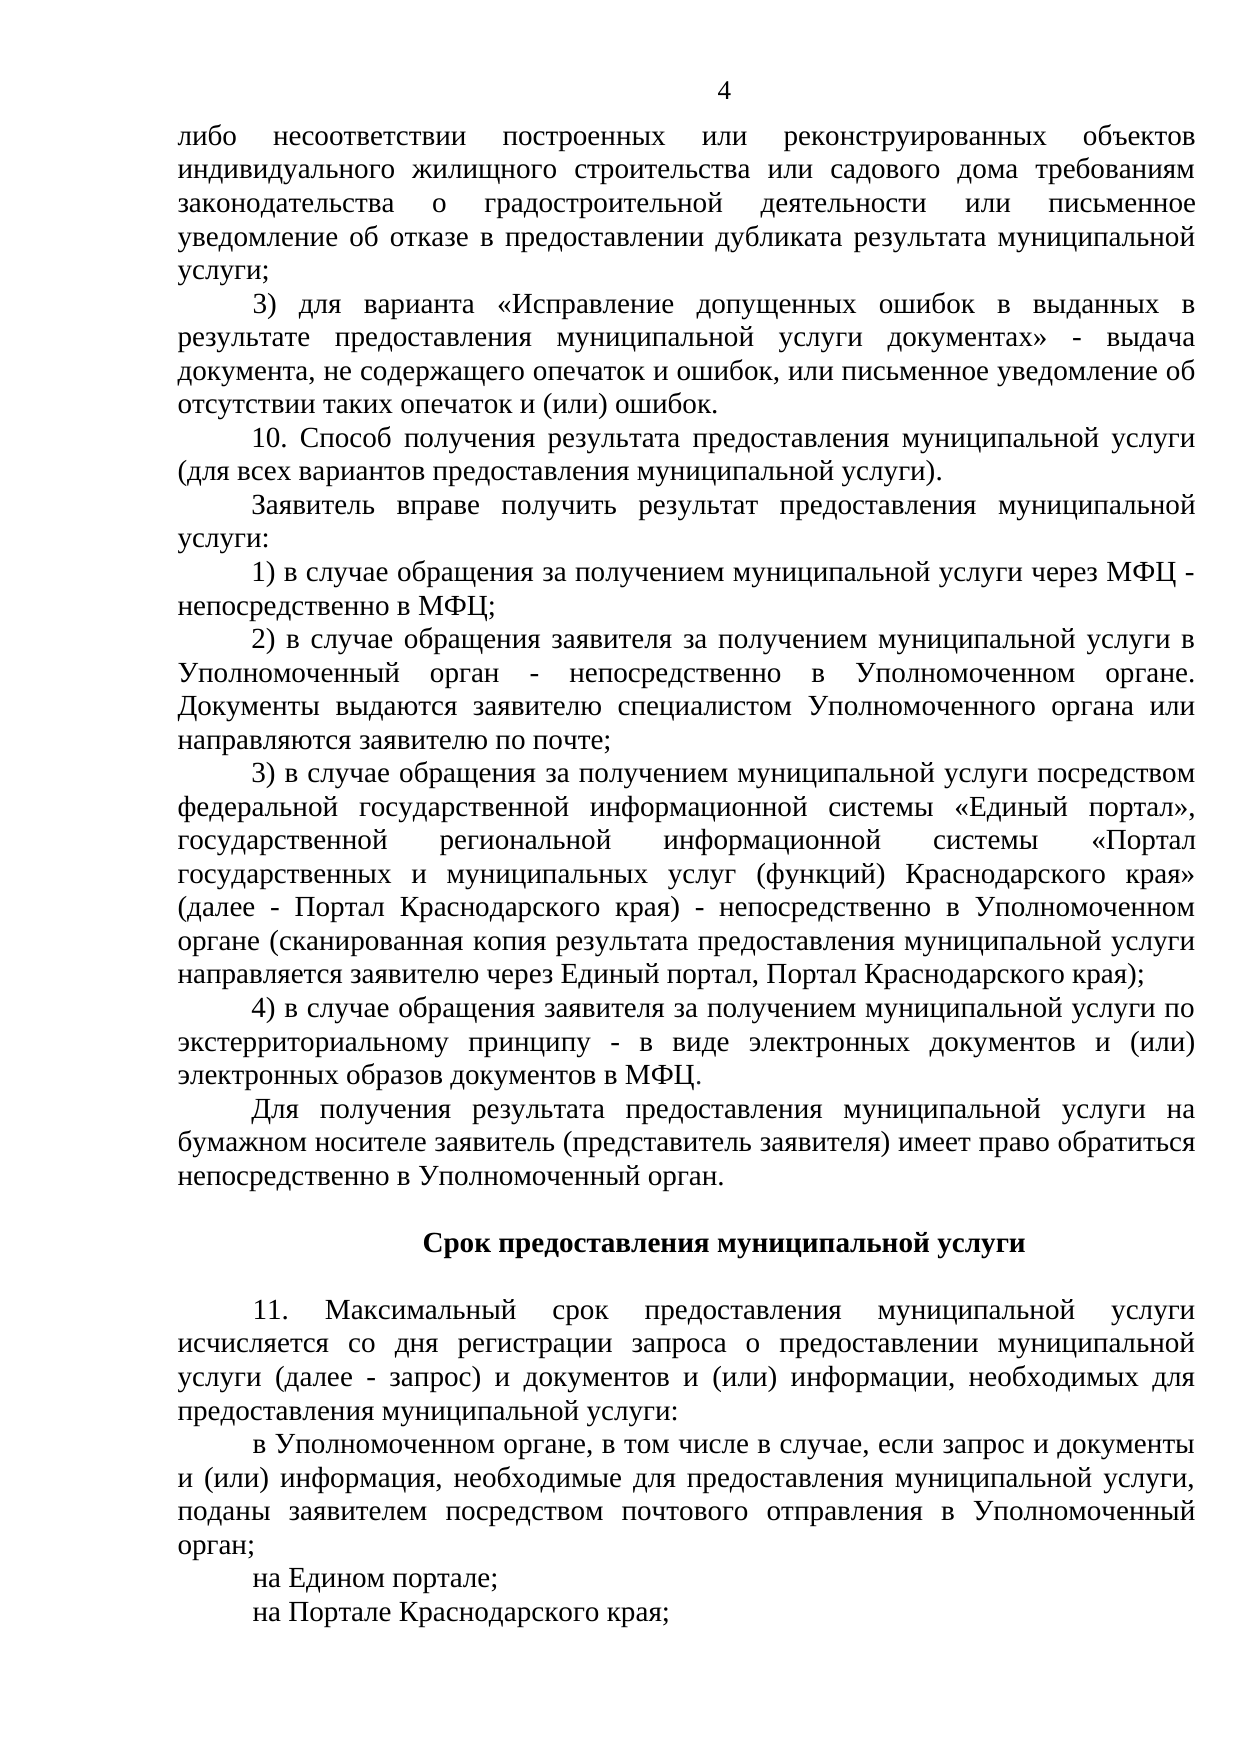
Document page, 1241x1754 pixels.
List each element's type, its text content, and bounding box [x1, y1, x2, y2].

text Для получения результата предоставления муниципальной услуги на бумажном носителе заявитель (представитель заявителя) имеет право обратиться непосредственно в Уполномоченный орган. [177, 1091, 1196, 1191]
text 1) в случае обращения за получением муниципальной услуги через МФЦ - непосредственно в МФЦ; [177, 554, 1196, 621]
text на Едином портале; [177, 1560, 1196, 1594]
text 3) для варианта «Исправление допущенных ошибок в выданных в результате предоставления муниципальной услуги документах» - выдача документа, не содержащего опечаток и ошибок, или письменное уведомление об отсутствии таких опечаток и (или) ошибок. [177, 286, 1196, 420]
text 4) в случае обращения заявителя за получением муниципальной услуги по экстерриториальному принципу - в виде электронных документов и (или) электронных образов документов в МФЦ. [177, 990, 1196, 1091]
text 10. Способ получения результата предоставления муниципальной услуги (для всех вариантов предоставления муниципальной услуги). [177, 420, 1196, 487]
text 3) в случае обращения за получением муниципальной услуги посредством федеральной государственной информационной системы «Единый портал», государственной региональной информационной системы «Портал государственных и муниципальных услуг (функций) Краснодарского края» (далее - Портал Краснодарского края) - непосредственно в Уполномоченном органе (сканированная копия результата предоставления муниципальной услуги направляется заявителю через Единый портал, Портал Краснодарского края); [177, 755, 1196, 990]
text Заявитель вправе получить результат предоставления муниципальной услуги: [177, 487, 1196, 554]
text 2) в случае обращения заявителя за получением муниципальной услуги в Уполномоченный орган - непосредственно в Уполномоченном органе. Документы выдаются заявителю специалистом Уполномоченного органа или направляются заявителю по почте; [177, 621, 1196, 755]
text в Уполномоченном органе, в том числе в случае, если запрос и документы и (или) информация, необходимые для предоставления муниципальной услуги, поданы заявителем посредством почтового отправления в Уполномоченный орган; [177, 1426, 1196, 1560]
text 11. Максимальный срок предоставления муниципальной услуги исчисляется со дня регистрации запроса о предоставлении муниципальной услуги (далее - запрос) и документов и (или) информации, необходимых для предоставления муниципальной услуги: [177, 1292, 1196, 1426]
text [177, 118, 1196, 286]
subtitle Срок предоставления муниципальной услуги [177, 1225, 1196, 1258]
text на Портале Краснодарского края; [177, 1594, 1196, 1627]
